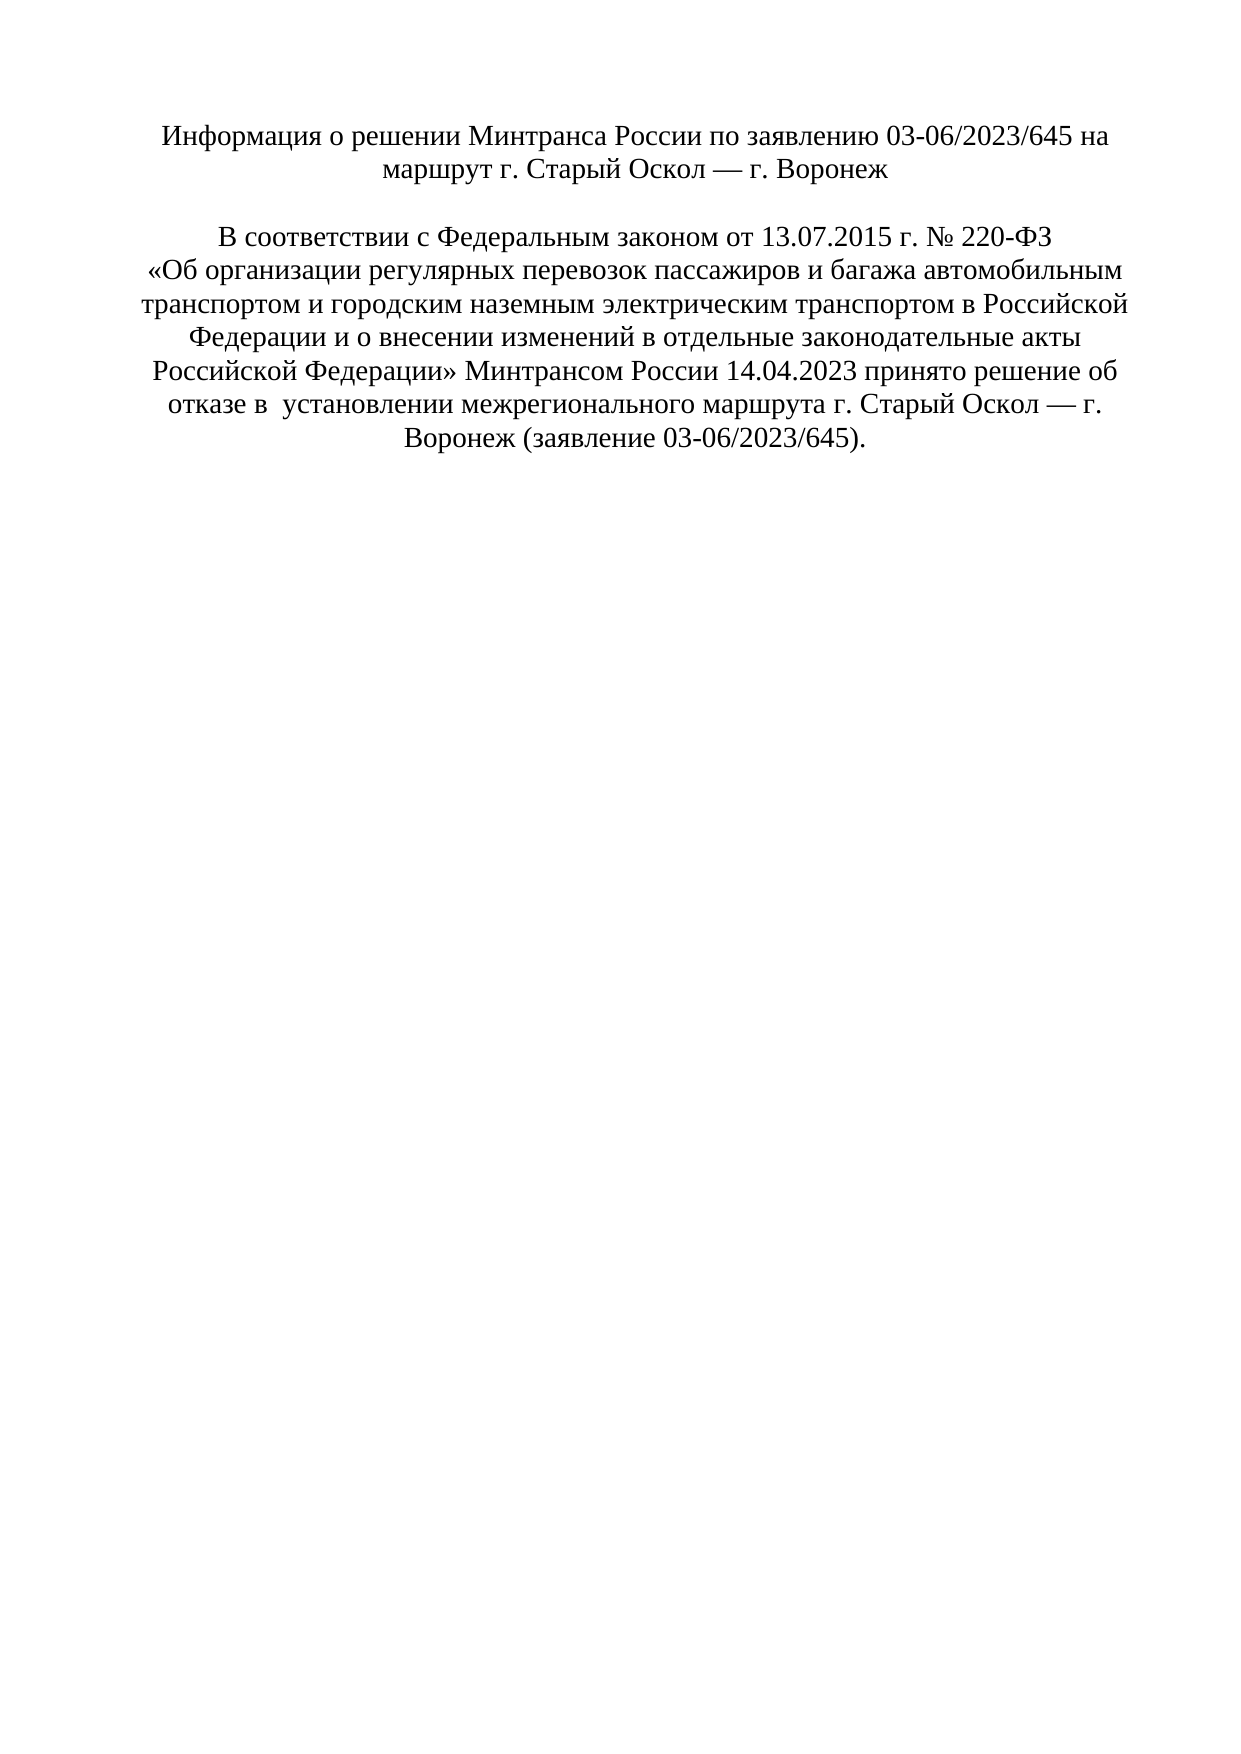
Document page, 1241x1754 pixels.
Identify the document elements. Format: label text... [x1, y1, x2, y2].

text Информация о решении Минтранса России по заявлению 03-06/2023/645 на маршрут г. Старый Оскол — г. Воронеж [118, 118, 1152, 185]
text В соответствии с Федеральным законом от 13.07.2015 г. № 220-ФЗ «Об организации регулярных перевозок пассажиров и багажа автомобильным транспортом и городским наземным электрическим транспортом в Российской Федерации и о внесении изменений в отдельные законодательные акты Российской Федерации» Минтрансом России 14.04.2023 принято решение об отказе в установлении межрегионального маршрута г. Старый Оскол — г. Воронеж (заявление 03-06/2023/645). [118, 219, 1152, 453]
